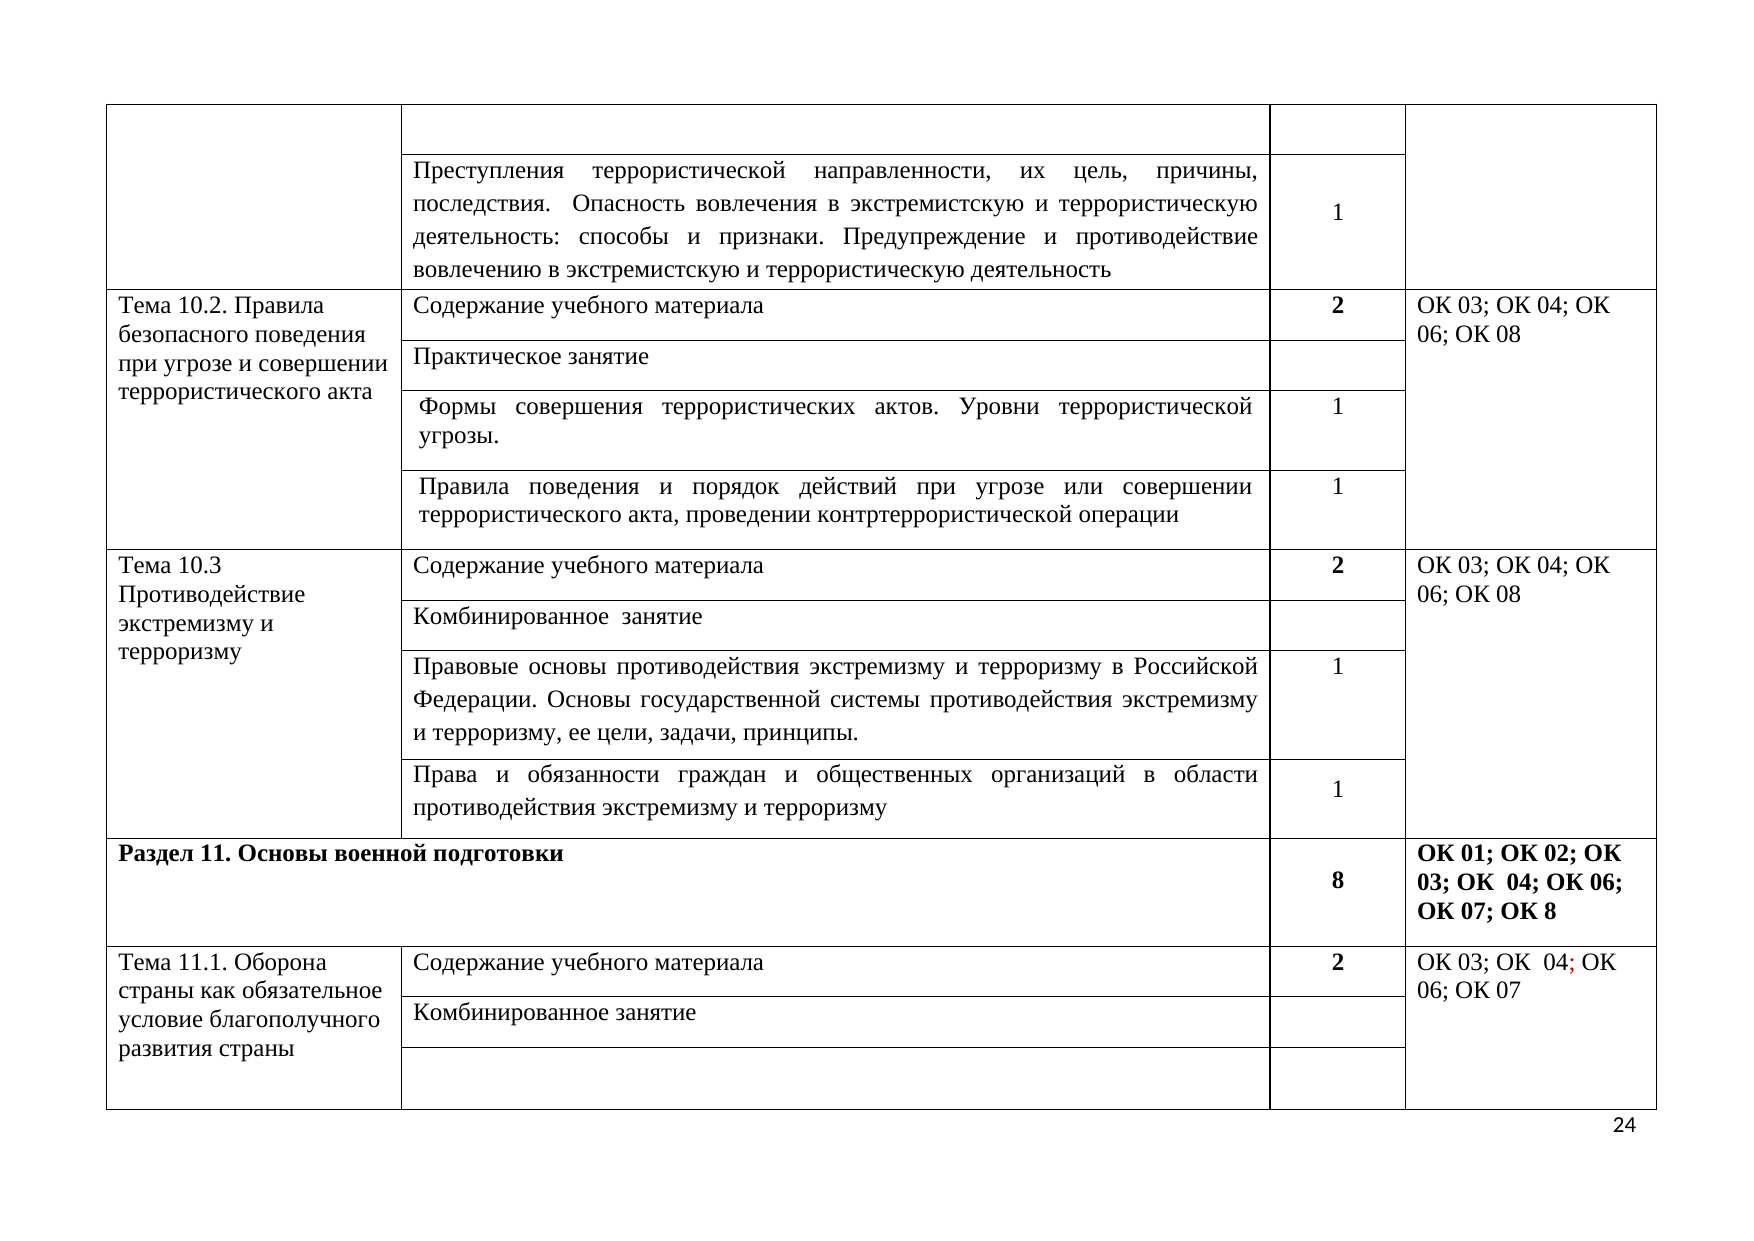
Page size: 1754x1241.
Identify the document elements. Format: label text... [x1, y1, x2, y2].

table_cell Тема 11.1. Оборона страны как обязательное условие благополучного развития страны [107, 947, 401, 1109]
table_cell ОК 03; ОК 04; ОК 06; ОК 07 [1406, 947, 1656, 1109]
table_cell Содержание учебного материала [402, 947, 1269, 996]
table_cell 2 [1271, 290, 1405, 340]
table_cell Правила поведения и порядок действий при угрозе или совершении террористического акта, проведении контртеррористической операции [402, 471, 1269, 549]
table_cell [1271, 601, 1405, 650]
table_cell 1 [1271, 1048, 1405, 1109]
table_cell 1 [1271, 105, 1405, 154]
table_cell Тема 10.2. Правила безопасного поведения при угрозе и совершении террористического акта [107, 290, 401, 549]
table_cell ОК 01; ОК 02; ОК 03; ОК 04; ОК 06; ОК 07; ОК 8 [1406, 839, 1656, 946]
table_cell ОК 03; ОК 04; ОК 06; ОК 08 [1406, 550, 1656, 837]
table_cell 1 [1271, 760, 1405, 837]
table_cell Раздел 11. Основы военной подготовки [107, 839, 1269, 946]
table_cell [402, 105, 1269, 154]
table_cell [1271, 997, 1405, 1047]
table_cell Права и обязанности граждан и общественных организаций в области противодействия экстремизму и терроризму [402, 760, 1269, 837]
table_cell Преступления террористической направленности, их цель, причины, последствия. Опасность вовлечения в экстремистскую и террористическую деятельность: способы и признаки. Предупреждение и противодействие вовлечению в экстремистскую и террористическую деятельность [402, 155, 1269, 289]
table_cell Тема 10.3 Противодействие экстремизму и терроризму [107, 550, 401, 837]
table_cell Практическое занятие [402, 341, 1269, 390]
table_cell 8 [1271, 839, 1405, 946]
table_cell Формы совершения террористических актов. Уровни террористической угрозы. [402, 391, 1269, 470]
table_cell Правовые основы противодействия экстремизму и терроризму в Российской Федерации. Основы государственной системы противодействия экстремизму и терроризму, ее цели, задачи, принципы. [402, 651, 1269, 758]
table_cell 1 [1271, 391, 1405, 470]
table_cell 1 [1271, 155, 1405, 289]
table_cell Содержание учебного материала [402, 550, 1269, 600]
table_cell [402, 1048, 1269, 1109]
table_cell ОК 03; ОК 04; ОК 06; ОК 08 [1406, 290, 1656, 549]
table_cell [1271, 341, 1405, 390]
table_cell Комбинированное занятие [402, 997, 1269, 1047]
table_cell Содержание учебного материала [402, 290, 1269, 340]
table_cell 2 [1271, 947, 1405, 996]
table_cell 1 [1271, 471, 1405, 549]
table_cell 2 [1271, 550, 1405, 600]
table_cell 1 [1271, 651, 1405, 758]
table_cell Комбинированное занятие [402, 601, 1269, 650]
